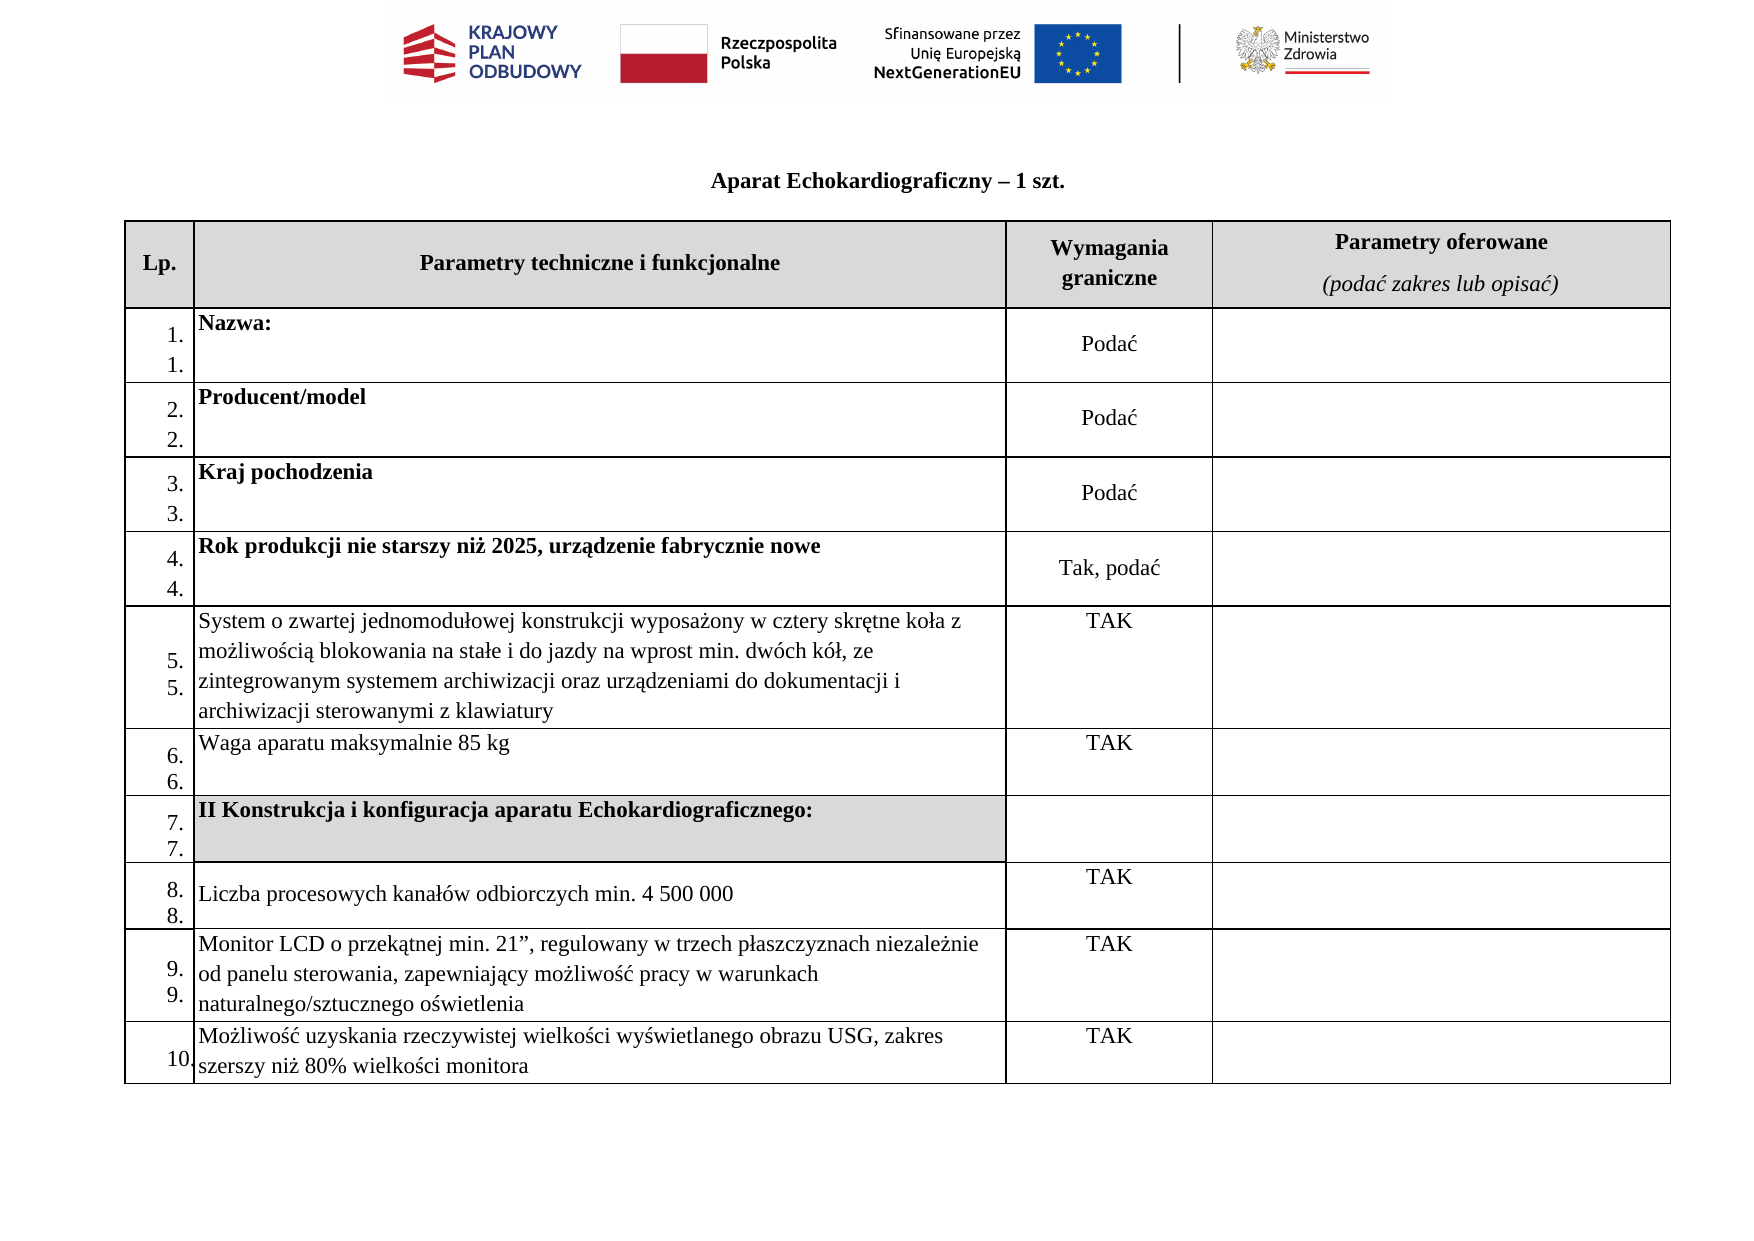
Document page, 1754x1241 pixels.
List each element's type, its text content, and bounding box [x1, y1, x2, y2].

table_cell Tak, podać [1007, 532, 1212, 605]
table_cell Podać [1007, 458, 1212, 531]
table_cell [1007, 796, 1212, 861]
table_cell TAK [1007, 607, 1212, 728]
table_cell TAK [1007, 729, 1212, 794]
table_cell Rok produkcji nie starszy niż 2025, urządzenie fabrycznie nowe [195, 532, 1005, 605]
table_cell [1213, 863, 1670, 928]
table_cell [1213, 309, 1670, 382]
table_cell Waga aparatu maksymalnie 85 kg [195, 729, 1005, 794]
table_cell 1. [126, 309, 193, 382]
table_cell 8. [126, 863, 193, 928]
table_header Parametry oferowane (podać zakres lub opisać) [1213, 222, 1670, 307]
table_cell Podać [1007, 383, 1212, 456]
table_cell 7. [126, 796, 193, 861]
text Aparat Echokardiograficzny – 1 szt. [125, 167, 1651, 194]
table_cell 5. [126, 607, 193, 728]
table_header Wymagania graniczne [1007, 222, 1212, 307]
table_cell Producent/model [195, 383, 1005, 456]
table_header Parametry techniczne i funkcjonalne [195, 222, 1005, 307]
table_cell TAK [1007, 930, 1212, 1021]
table_cell 2. [126, 383, 193, 456]
table_cell 9. [126, 930, 193, 1021]
table_cell [1213, 729, 1670, 794]
table_header Lp. [126, 222, 193, 307]
table_cell [1213, 383, 1670, 456]
table_cell [1213, 930, 1670, 1021]
table_cell [126, 1022, 193, 1082]
table_cell Kraj pochodzenia [195, 458, 1005, 531]
table_cell [1213, 1022, 1670, 1082]
table_cell TAK [1007, 863, 1212, 928]
table_cell 4. [126, 532, 193, 605]
table_cell Liczba procesowych kanałów odbiorczych min. 4 500 000 [195, 863, 1005, 928]
table_cell [1213, 796, 1670, 861]
table_cell Podać [1007, 309, 1212, 382]
table_cell [1213, 607, 1670, 728]
table_cell Nazwa: [195, 309, 1005, 382]
table_cell TAK [1007, 1022, 1212, 1082]
table_cell [1213, 458, 1670, 531]
table_cell Możliwość uzyskania rzeczywistej wielkości wyświetlanego obrazu USG, zakres szerszy niż 80% wielkości monitora [195, 1022, 1005, 1082]
table_cell II Konstrukcja i konfiguracja aparatu Echokardiograficznego: [195, 796, 1005, 861]
table_cell 3. [126, 458, 193, 531]
table_cell Monitor LCD o przekątnej min. 21”, regulowany w trzech płaszczyznach niezależnie od panelu sterowania, zapewniający możliwość pracy w warunkach naturalnego/sztucznego oświetlenia [195, 929, 1005, 1021]
table_cell 6. [126, 729, 193, 794]
picture [385, 0, 1390, 101]
table_cell System o zwartej jednomodułowej konstrukcji wyposażony w cztery skrętne koła z możliwością blokowania na stałe i do jazdy na wprost min. dwóch kół, ze zintegrowanym systemem archiwizacji oraz urządzeniami do dokumentacji i archiwizacji sterowanymi z klawiatury [195, 607, 1005, 728]
table_cell [1213, 532, 1670, 605]
